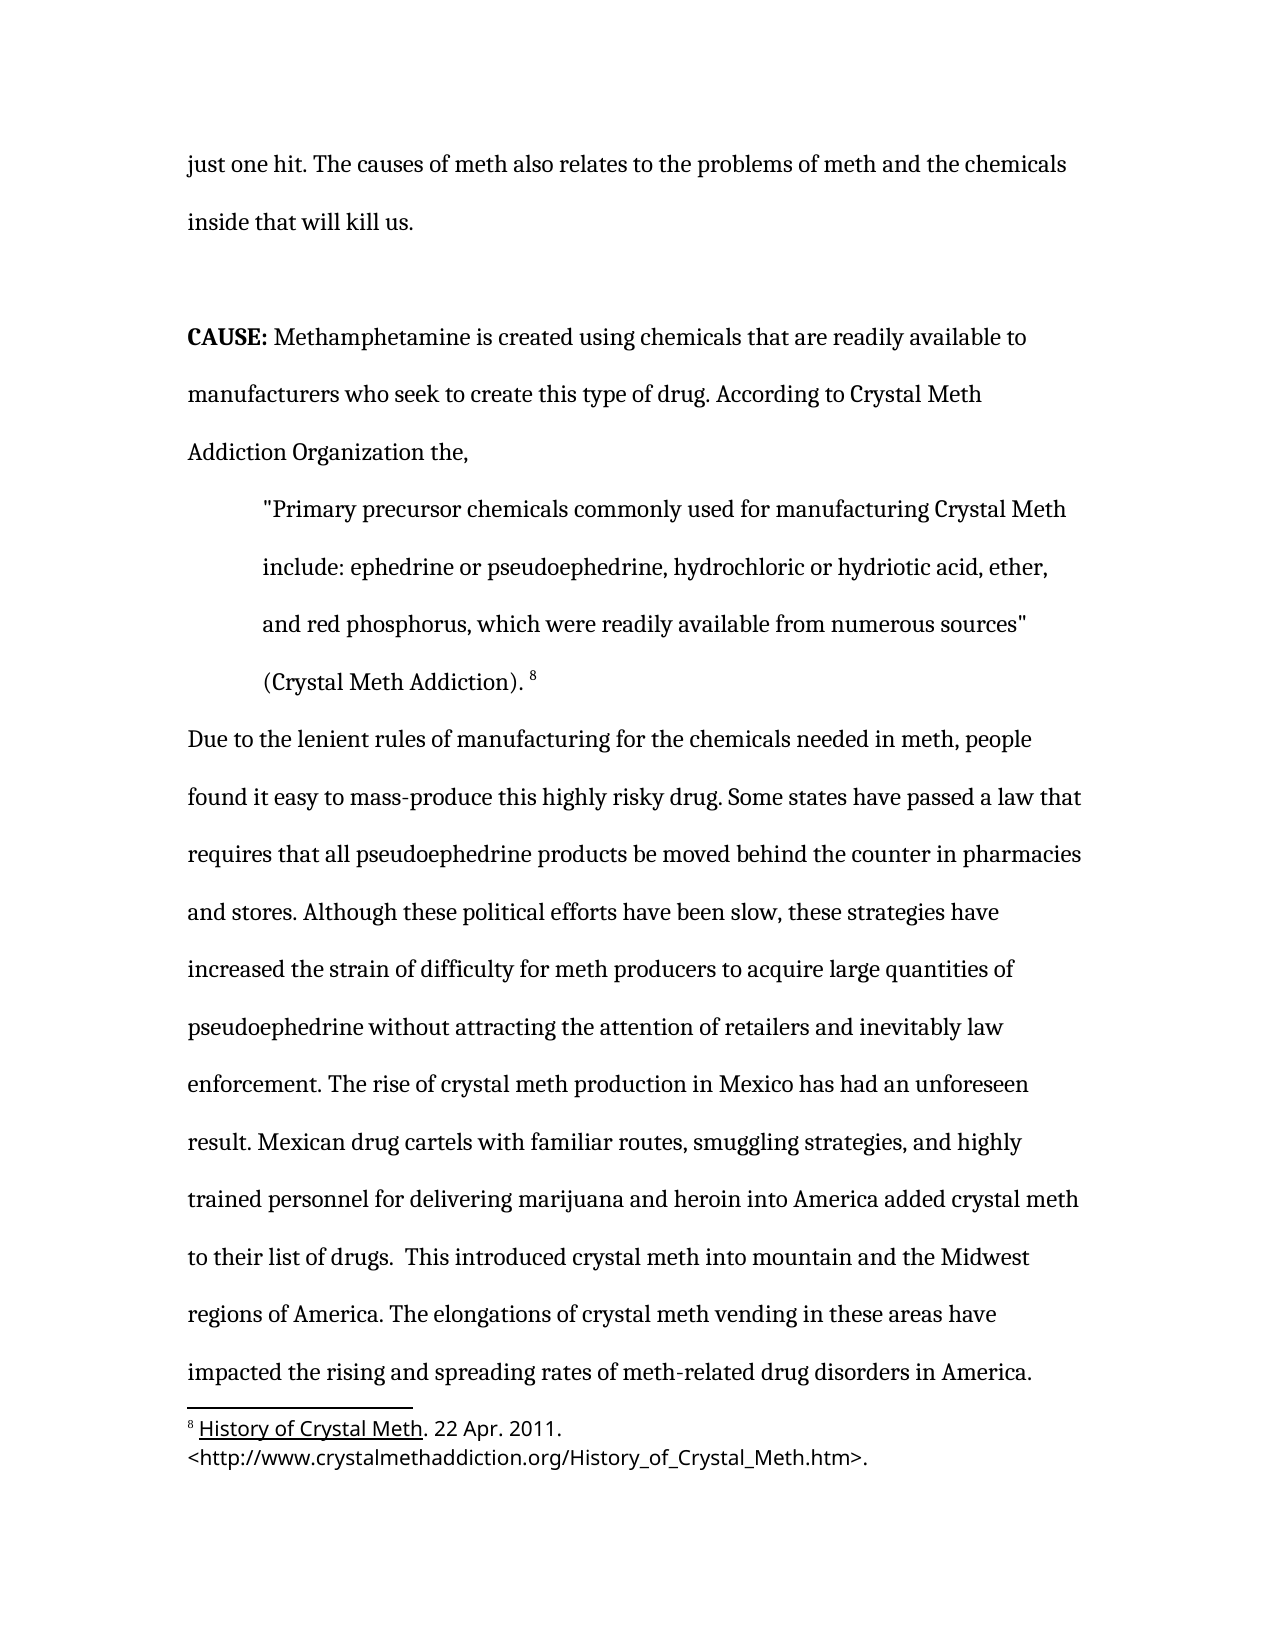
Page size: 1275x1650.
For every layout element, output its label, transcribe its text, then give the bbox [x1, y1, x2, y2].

text CAUSE: Methamphetamine is created using chemicals that are readily available to manufacturers who seek to create this type of drug. According to Crystal Meth Addiction Organization the, [187, 322, 1087, 466]
text "Primary precursor chemicals commonly used for manufacturing Crystal Meth include: ephedrine or pseudoephedrine, hydrochloric or hydriotic acid, ether, and red phosphorus, which were readily available from numerous sources" (Crystal Meth Addiction). [262, 495, 1087, 696]
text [187, 725, 1087, 1386]
